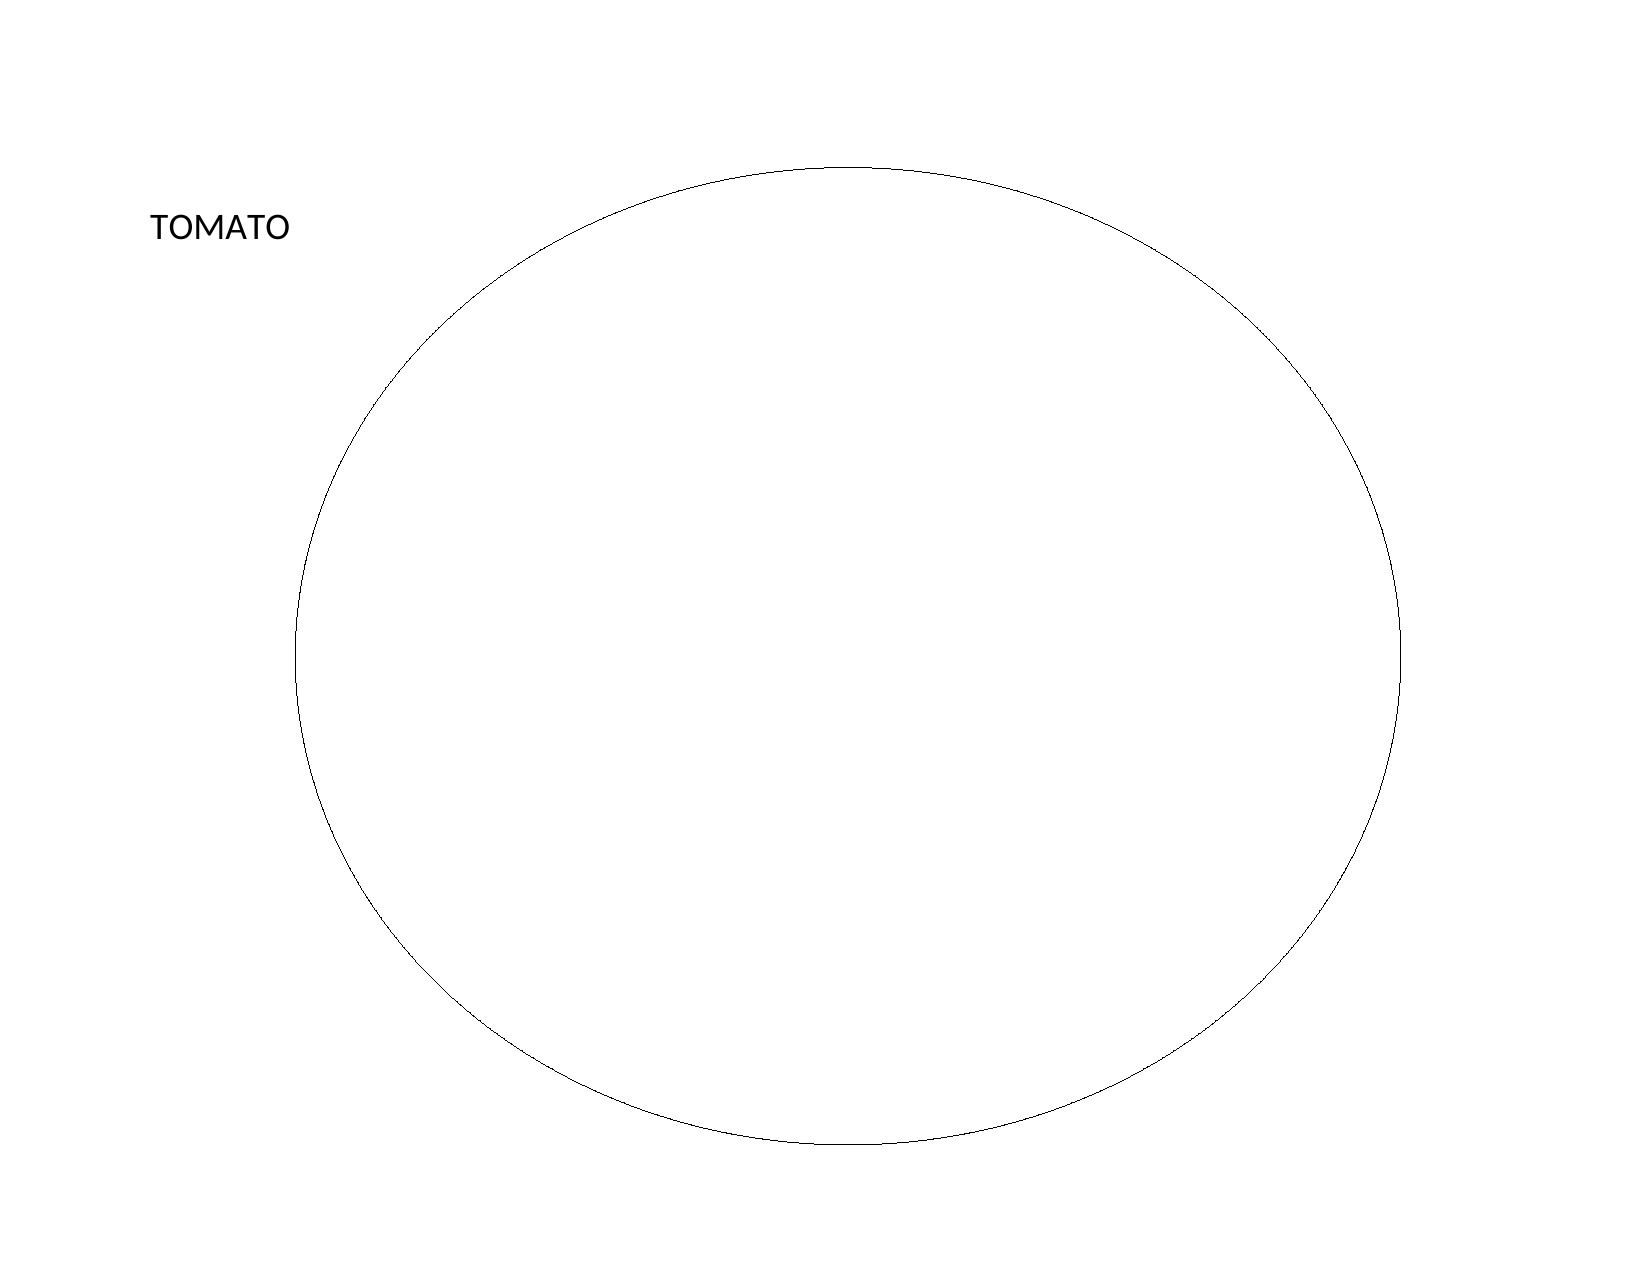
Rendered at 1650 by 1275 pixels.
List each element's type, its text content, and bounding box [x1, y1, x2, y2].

text TOMATO [150, 203, 638, 249]
text TOMATO [1058, 203, 1500, 249]
